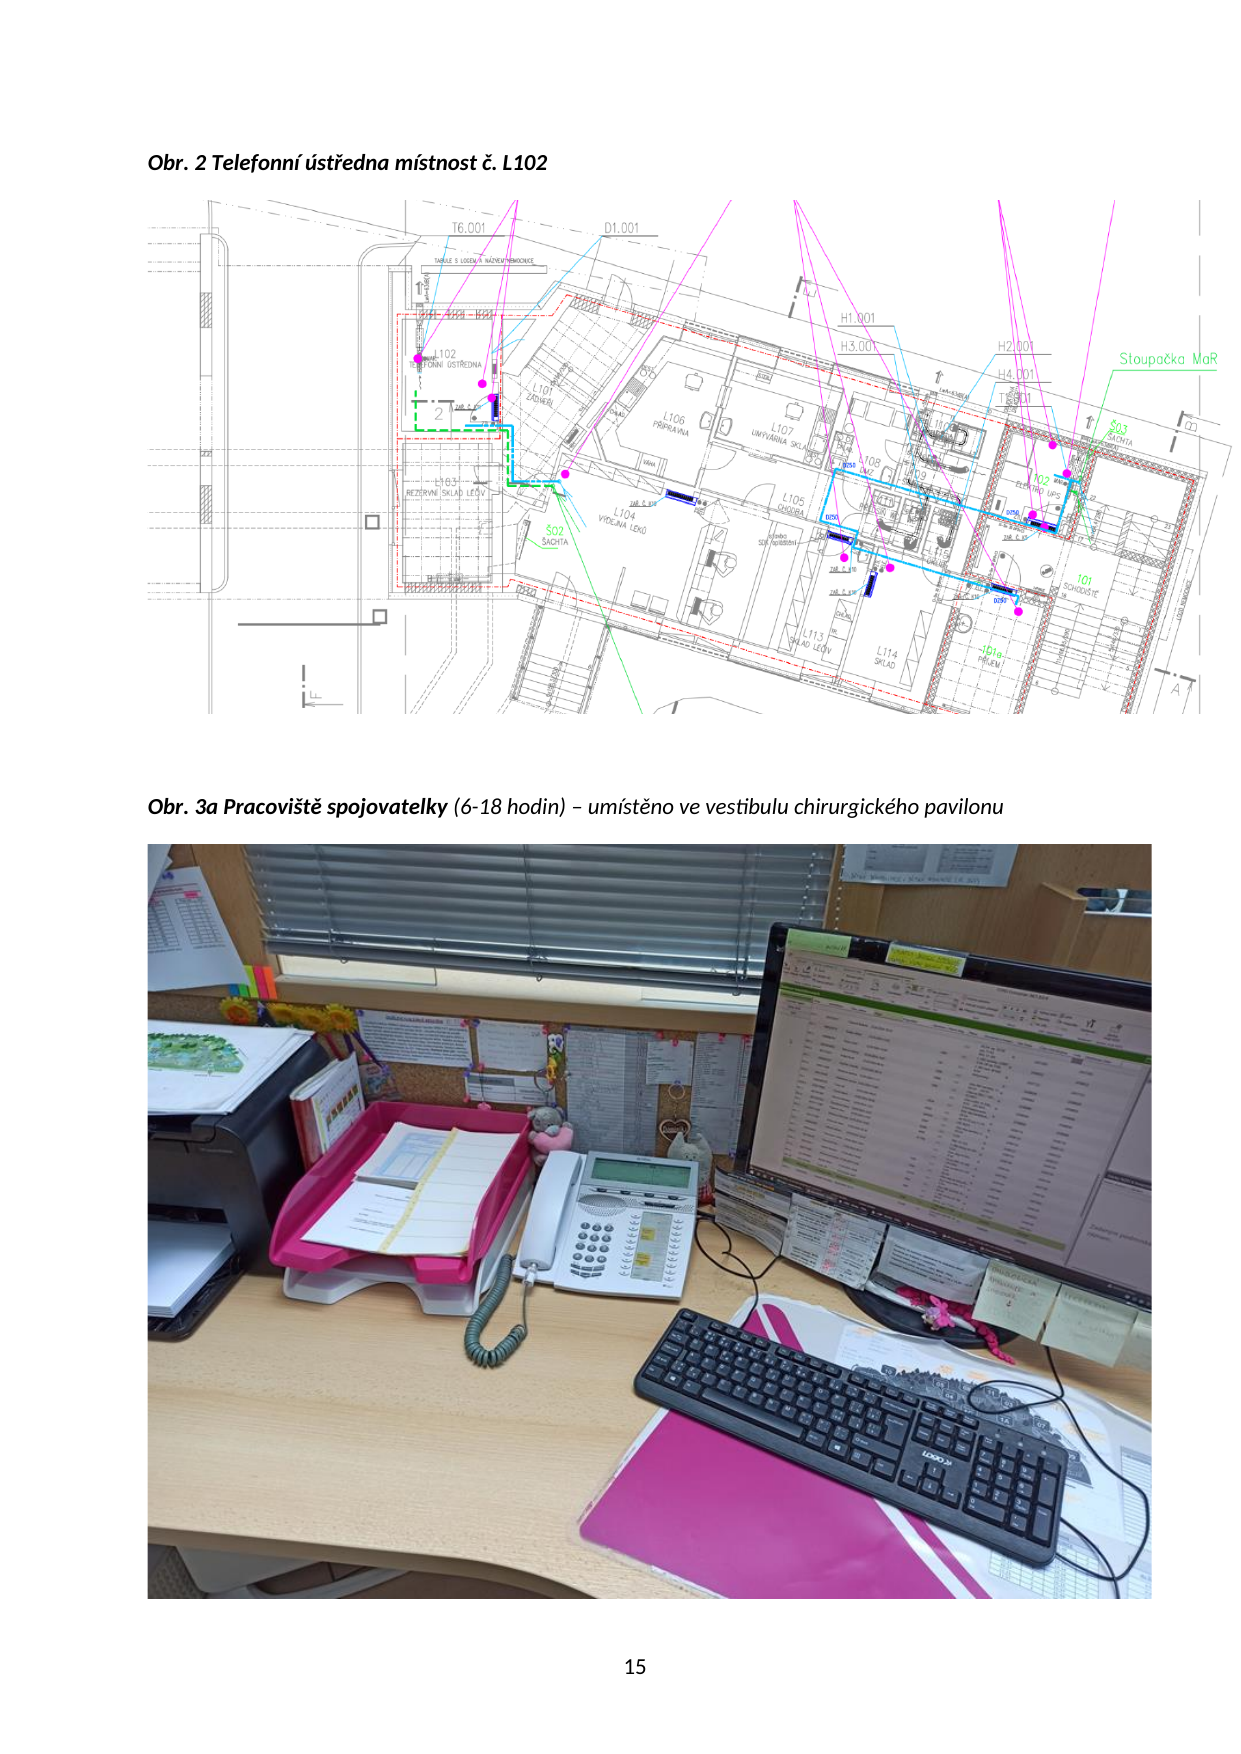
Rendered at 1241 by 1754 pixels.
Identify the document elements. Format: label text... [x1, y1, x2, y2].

text Obr. 3a Pracoviště spojovatelky (6-18 hodin) – umístěno ve vestibulu chirurgického pavilonu [148, 792, 1122, 820]
picture [147, 200, 1237, 714]
text Obr. 2 Telefonní ústředna místnost č. L102 [148, 148, 1122, 176]
picture [147, 844, 1152, 1599]
